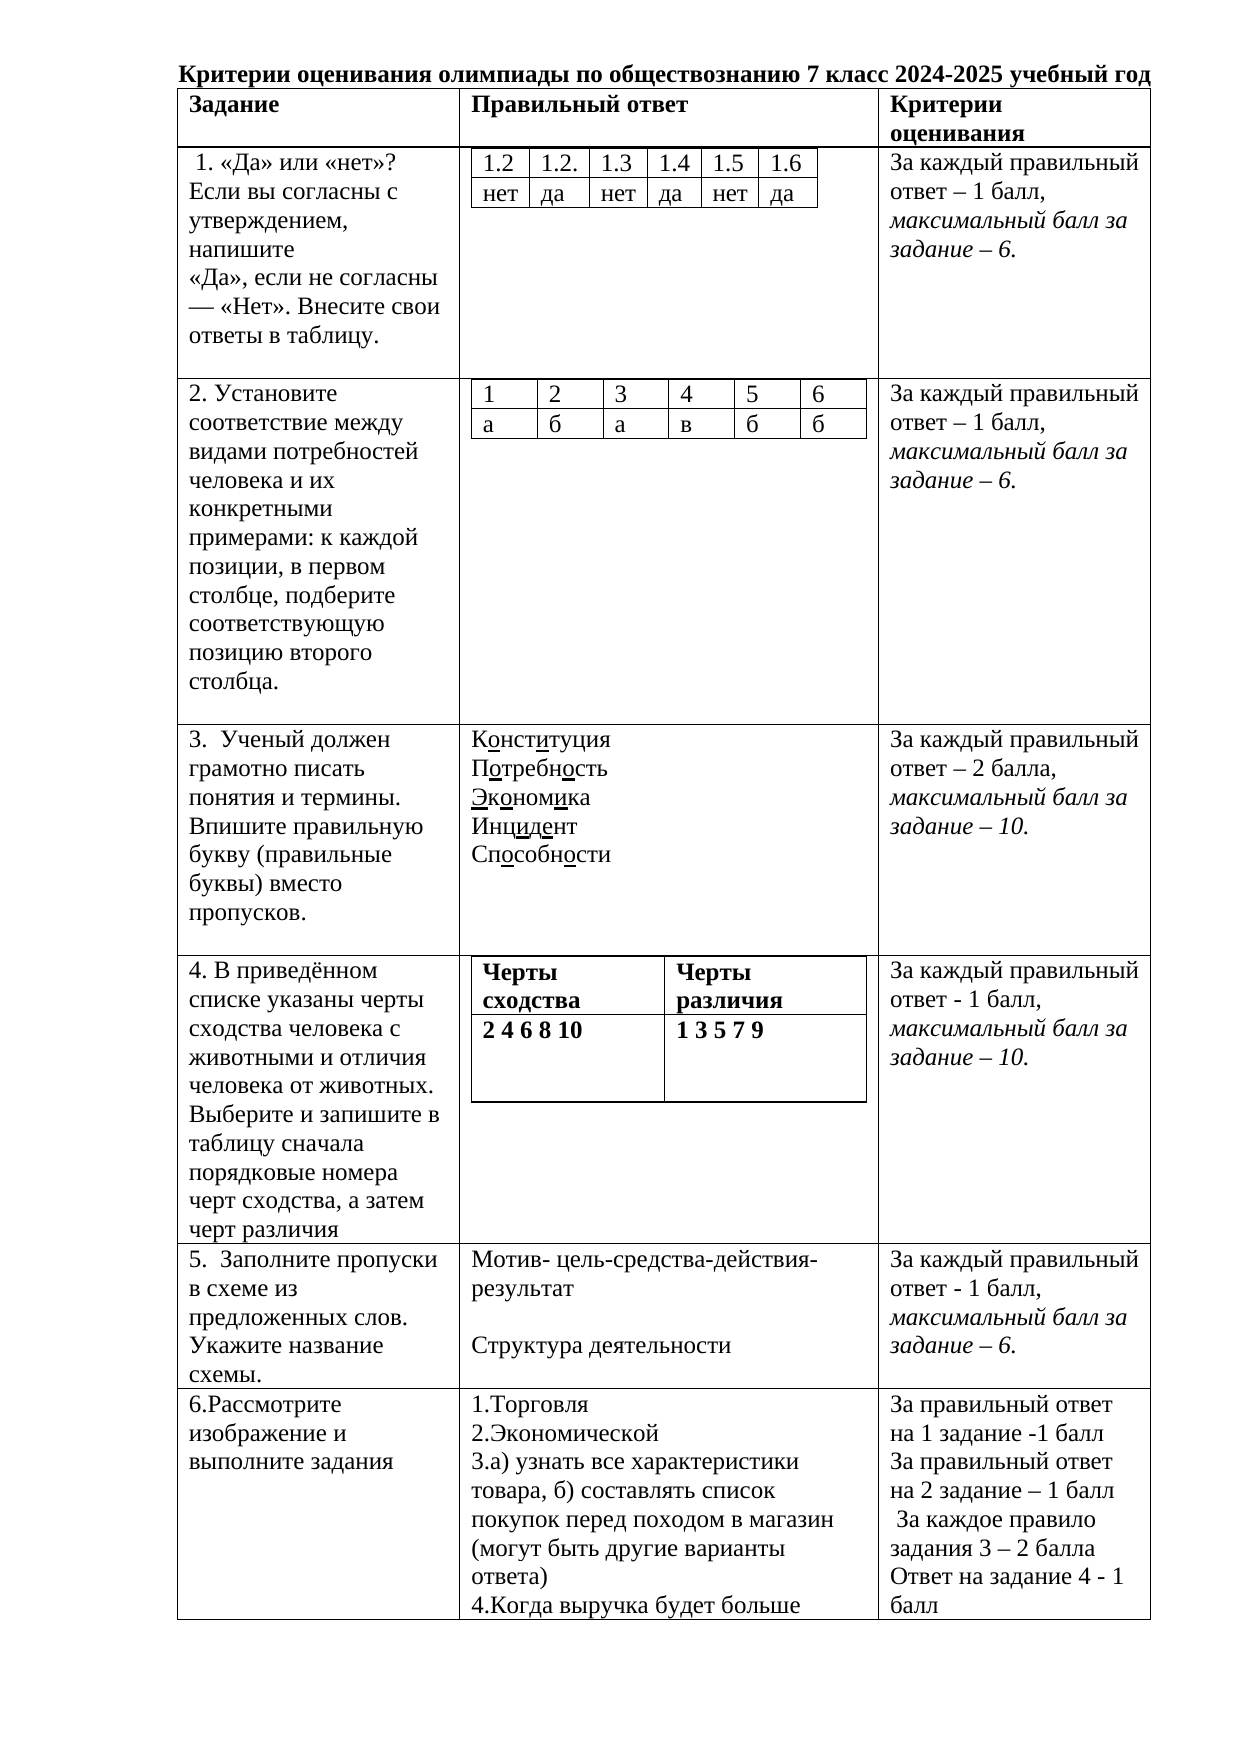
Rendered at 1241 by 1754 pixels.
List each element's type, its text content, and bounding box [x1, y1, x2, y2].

table_cell За каждый правильный ответ - 1 балл, максимальный балл за задание – 6. [879, 1244, 1150, 1388]
table_cell 5. Заполните пропуски в схеме из предложенных слов. Укажите название схемы. [178, 1244, 459, 1388]
table_cell За каждый правильный ответ – 2 балла, максимальный балл за задание – 10. [879, 725, 1150, 954]
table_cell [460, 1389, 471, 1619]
table_cell Мотив- цель-средства-действия-результат Структура деятельности [460, 1244, 878, 1388]
table_cell За каждый правильный ответ – 1 балл, максимальный балл за задание – 6. [879, 148, 1150, 377]
table_cell За каждый правильный ответ – 1 балл, максимальный балл за задание – 6. [879, 379, 1150, 723]
table_cell [460, 148, 878, 377]
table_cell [178, 1389, 459, 1619]
table_cell Конституция Потребность Экономика Инцидент Способности [460, 725, 878, 954]
table_header Правильный ответ [460, 89, 878, 146]
text Критерии оценивания олимпиады по обществознанию 7 класс 2024-2025 учебный год [177, 59, 1152, 88]
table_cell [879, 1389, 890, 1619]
table_cell 2. Установите соответствие между видами потребностей человека и их конкретными примерами: к каждой позиции, в первом столбце, подберите соответствующую позицию второго столбца. [178, 379, 459, 723]
table_cell [460, 379, 878, 723]
table_cell 1. «Да» или «нет»? Если вы согласны с утверждением, напишите «Да», если не согласны — «Нет». Внесите свои ответы в таблицу. [178, 148, 459, 377]
table_header Критерии оценивания [879, 89, 1150, 146]
table_header Задание [178, 89, 459, 146]
table_cell За каждый правильный ответ - 1 балл, максимальный балл за задание – 10. [879, 956, 1150, 1243]
table_cell 4. В приведённом списке указаны черты сходства человека c животными и отличия человека от животных. Выберите и запишите в таблицу сначала порядковые номера черт сходства, а затем черт различия [178, 956, 459, 1243]
table_cell [460, 956, 878, 1243]
table_cell 3. Ученый должен грамотно писать понятия и термины. Впишите правильную букву (правильные буквы) вместо пропусков. [178, 725, 459, 954]
